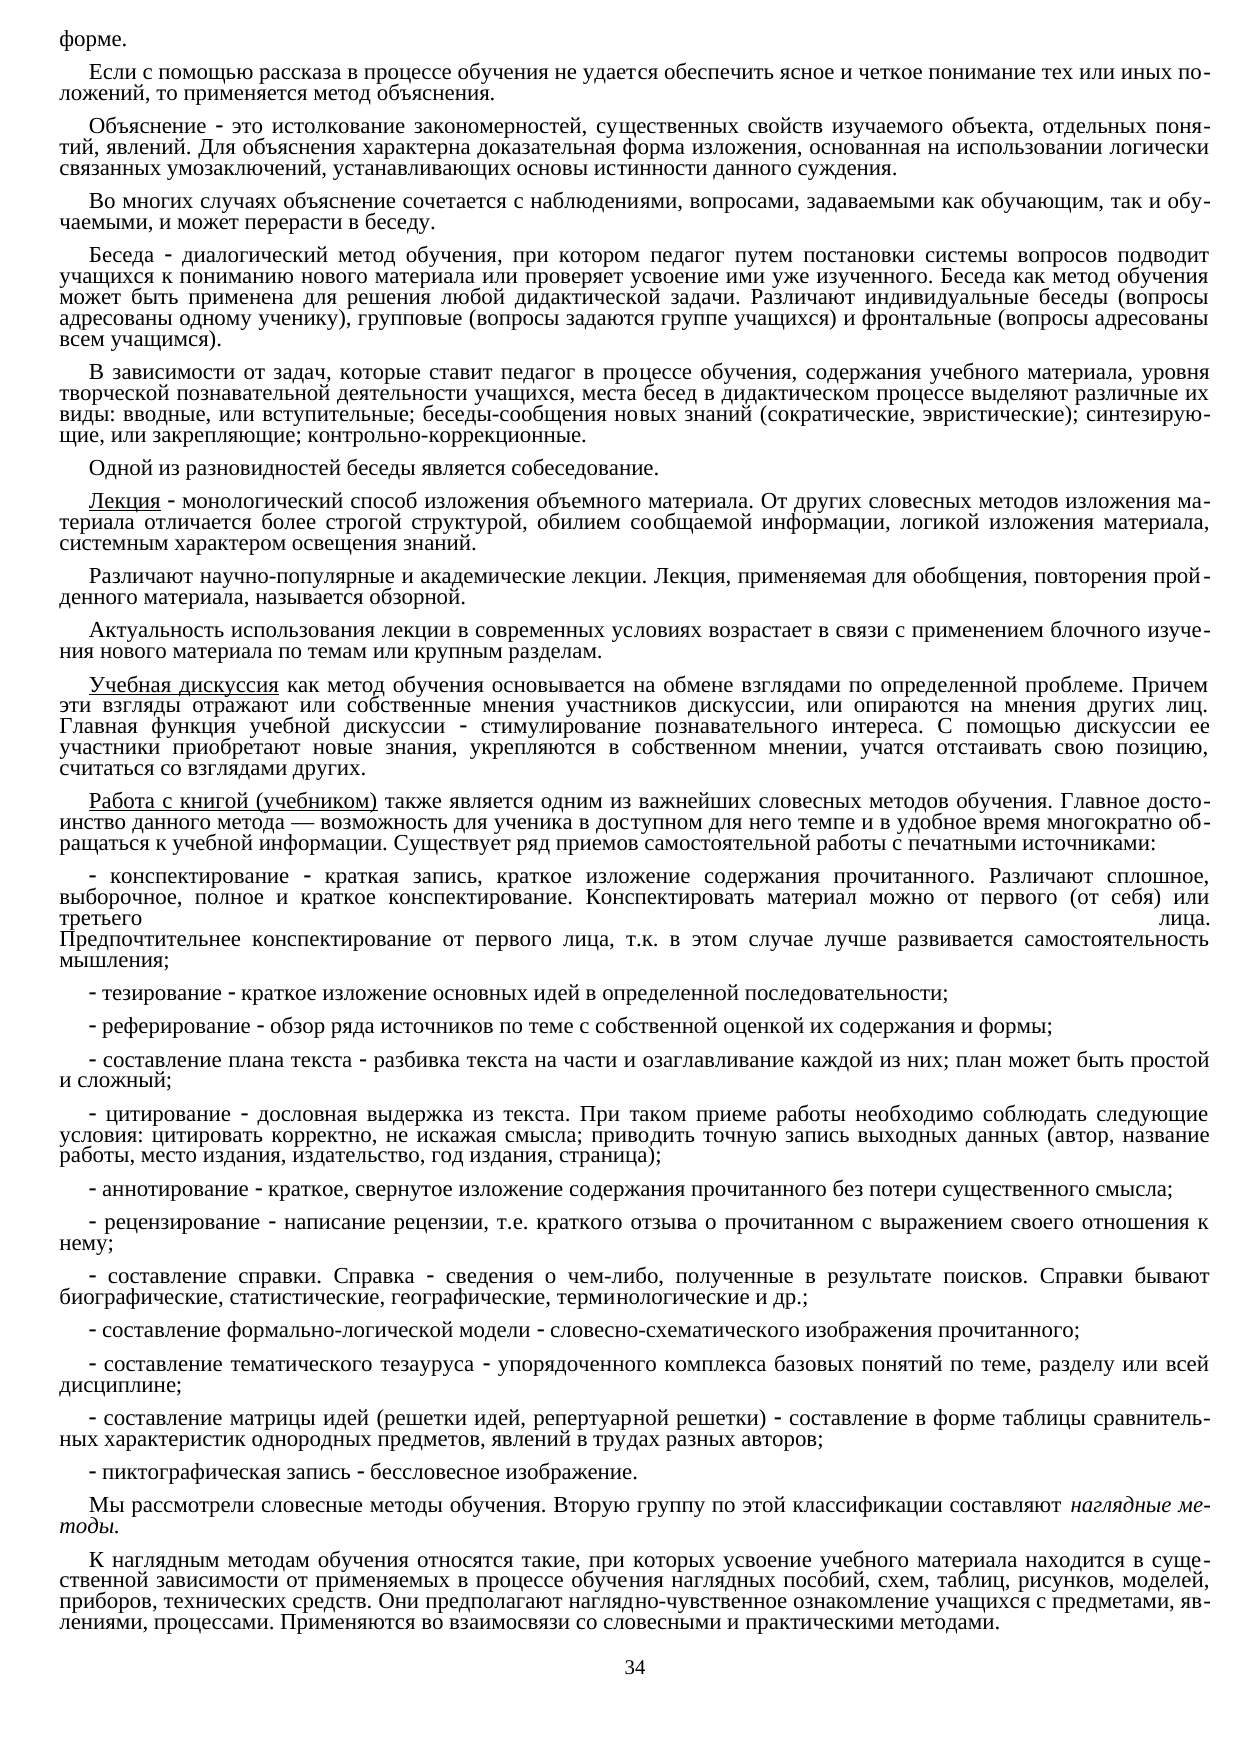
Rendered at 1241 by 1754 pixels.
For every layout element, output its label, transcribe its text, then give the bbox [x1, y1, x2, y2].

text конспектирование краткая запись, краткое изложение содержания прочитанного. Различают сплошное, выборочное, полное и краткое конспектирование. Конспектировать материал можно от первого (от себя) или третьего лица. Предпочтительнее конспектирование от первого лица, т.к. в этом случае лучше развивается самостоятельность мышления; [59, 867, 1211, 971]
text Если с помощью рассказа в процессе обучения не удается обеспечить ясное и четкое понимание тех или иных положений, то применяется метод объяснения. [59, 63, 1211, 104]
text составление тематического тезауруса упорядоченного комплекса базовых понятий по теме, разделу или всей дисциплине; [59, 1354, 1211, 1396]
text рецензирование написание рецензии, т.е. краткого отзыва о прочитанном с выражением своего отношения к нему; [59, 1213, 1211, 1254]
text составление формально-логической модели словесно-схематического изображения прочитанного; [234, 1321, 1211, 1342]
text Объяснение это истолкование закономерностей, существенных свойств изучаемого объекта, отдельных понятий, явлений. Для объяснения характерна доказательная форма изложения, основанная на использовании логически связанных умозаключений, устанавливающих основы истинности данного суждения. [59, 117, 1211, 179]
text составление плана текста разбивка текста на части и озаглавливание каждой из них; план может быть простой и сложный; [59, 1050, 1211, 1092]
text цитирование дословная выдержка из текста. При таком приеме работы необходимо соблюдать следующие условия: цитировать корректно, не искажая смысла; приводить точную запись выходных данных (автор, название работы, место издания, издательство, год издания, страница); [59, 1104, 1211, 1167]
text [59, 29, 1211, 50]
text Лекция монологический способ изложения объемного материала. От других словесных методов изложения материала отличается более строгой структурой, обилием сообщаемой информации, логикой изложения материала, системным характером освещения знаний. [59, 492, 1211, 554]
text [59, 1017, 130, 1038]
text пиктографическая запись бессловесное изображение. [198, 1463, 1211, 1484]
text Актуальность использования лекции в современных условиях возрастает в связи с применением блочного изучения нового материала по темам или крупным разделам. [59, 621, 1211, 663]
text Одной из разновидностей беседы является собеседование. [59, 459, 1211, 479]
text составление матрицы идей (решетки идей, репертуарной решетки) составление в форме таблицы сравнительных характеристик однородных предметов, явлений в трудах разных авторов; [59, 1409, 1211, 1450]
text составление справки. Справка сведения о чем-либо, полученные в результате поисков. Справки бывают биографические, статистические, географические, терминологические и др.; [59, 1267, 1211, 1309]
text Мы рассмотрели словесные методы обучения. Вторую группу по этой классификации составляют наглядные методы. [59, 1496, 1211, 1538]
text аннотирование краткое, свернутое изложение содержания прочитанного без потери существенного смысла; [59, 1179, 1211, 1200]
text реферирование обзор ряда источников по теме с собственной оценкой их содержания и формы; [131, 1017, 985, 1038]
text Учебная дискуссия как метод обучения основывается на обмене взглядами по определенной проблеме. Причем эти взгляды отражают или собственные мнения участников дискуссии, или опираются на мнения других лиц. Главная функция учебной дискуссии стимулирование познавательного интереса. С помощью дискуссии ее участники приобретают новые знания, укрепляются в собственном мнении, учатся отстаивать свою позицию, считаться со взглядами других. [59, 675, 1211, 779]
text Во многих случаях объяснение сочетается с наблюдениями, вопросами, задаваемыми как обучающим, так и обучаемыми, и может перерасти в беседу. [59, 192, 1211, 234]
text В зависимости от задач, которые ставит педагог в процессе обучения, содержания учебного материала, уровня творческой познавательной деятельности учащихся, места бесед в дидактическом процессе выделяют различные их виды: вводные, или вступительные; беседы-сообщения новых знаний (сократические, эвристические); синтезирующие, или закрепляющие; контрольно-коррекционные. [59, 363, 1211, 446]
text Различают научно-популярные и академические лекции. Лекция, применяемая для обобщения, повторения пройденного материала, называется обзорной. [59, 567, 1211, 609]
text К наглядным методам обучения относятся такие, при которых усвоение учебного материала находится в существенной зависимости от применяемых в процессе обучения наглядных пособий, схем, таблиц, рисунков, моделей, приборов, технических средств. Они предполагают наглядно-чувственное ознакомление учащихся с предметами, явлениями, процессами. Применяются во взаимосвязи со словесными и практическими методами. [59, 1550, 1211, 1634]
text Беседа диалогический метод обучения, при котором педагог путем постановки системы вопросов подводит учащихся к пониманию нового материала или проверяет усвоение ими уже изученного. Беседа как метод обучения может быть применена для решения любой дидактической задачи. Различают индивидуальные беседы (вопросы адресованы одному ученику), групповые (вопросы задаются группе учащихся) и фронтальные (вопросы адресованы всем учащимся). [59, 246, 1211, 350]
text Работа с книгой (учебником) также является одним из важнейших словесных методов обучения. Главное достоинство данного метода — возможность для ученика в доступном для него темпе и в удобное время многократно обращаться к учебной информации. Существует ряд приемов самостоятельной работы с печатными источниками: [59, 792, 1211, 854]
text тезирование краткое изложение основных идей в определенной последовательности; [59, 984, 1211, 1004]
